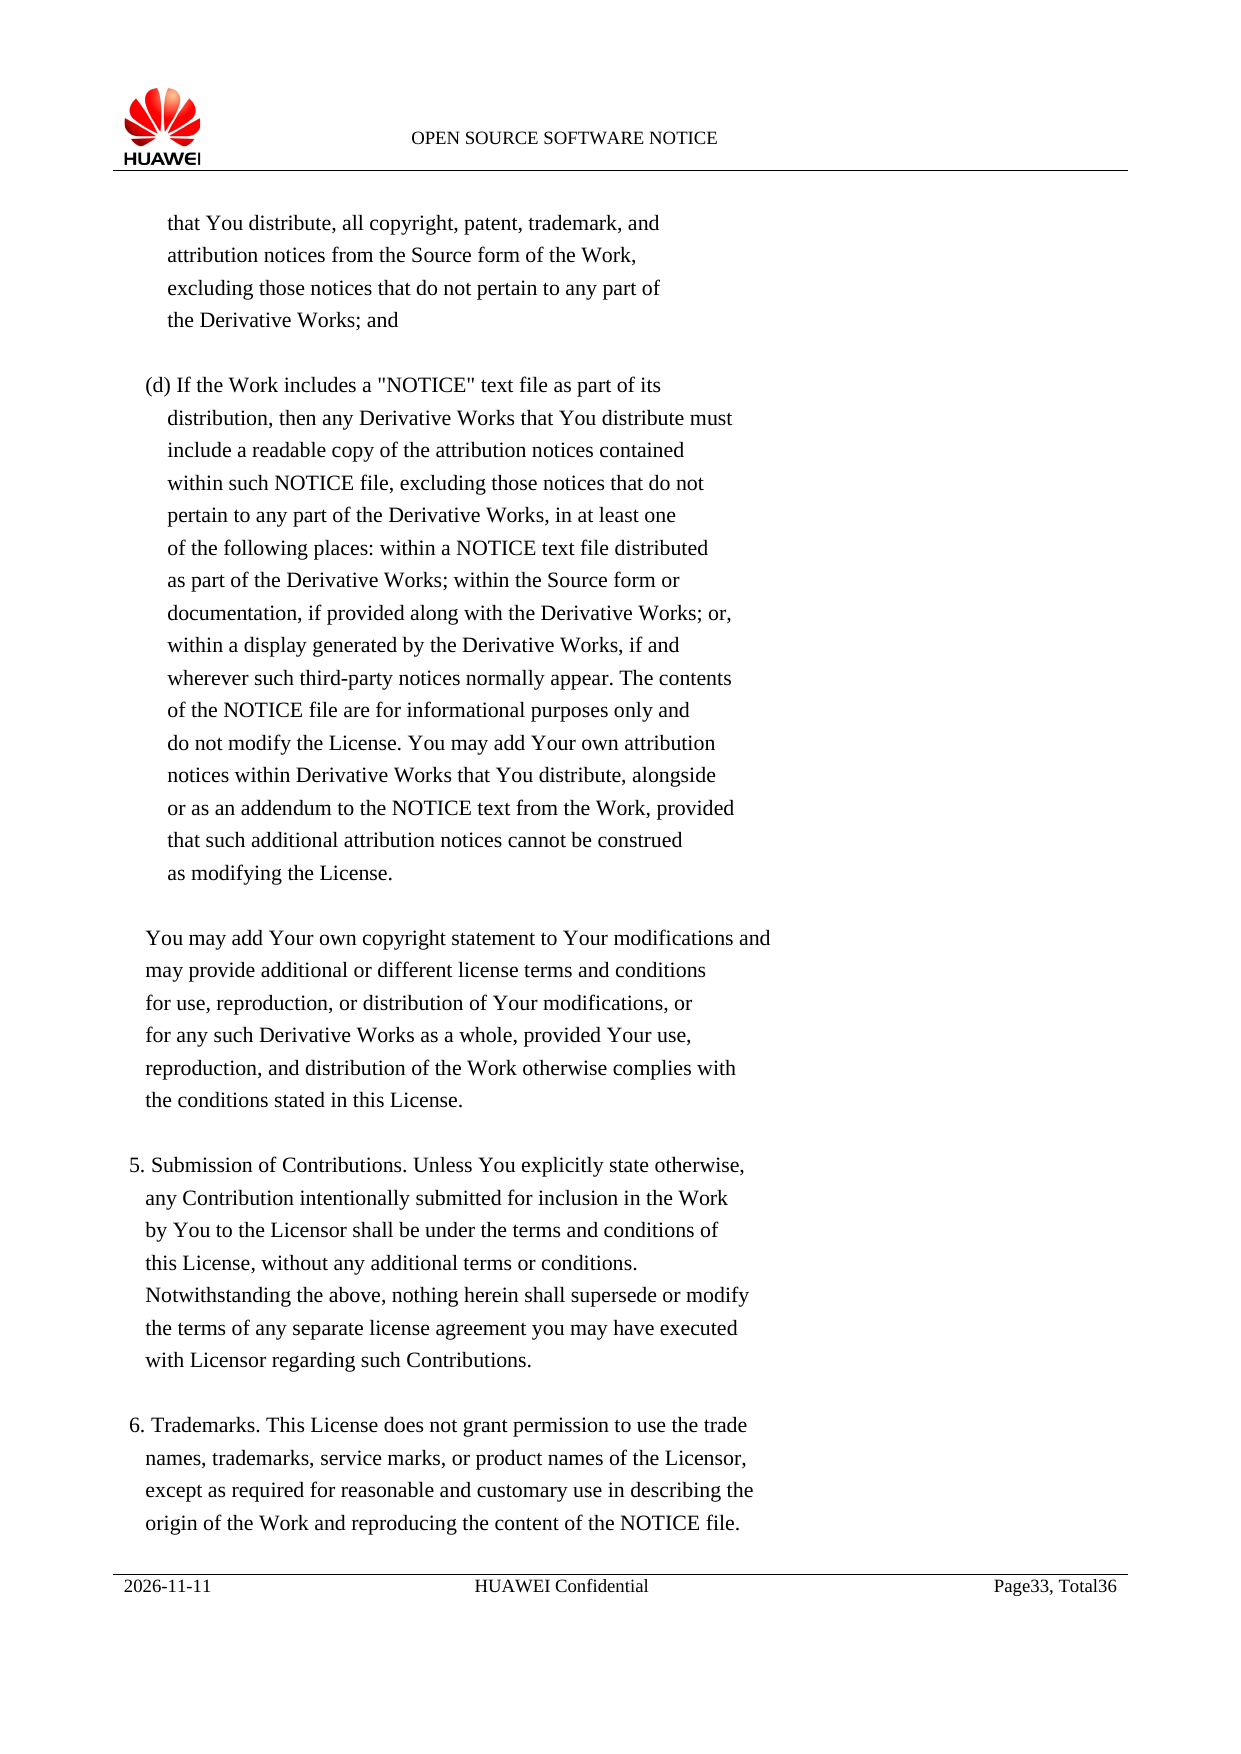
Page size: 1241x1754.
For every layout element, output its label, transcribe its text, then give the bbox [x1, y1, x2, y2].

picture [124, 88, 201, 165]
